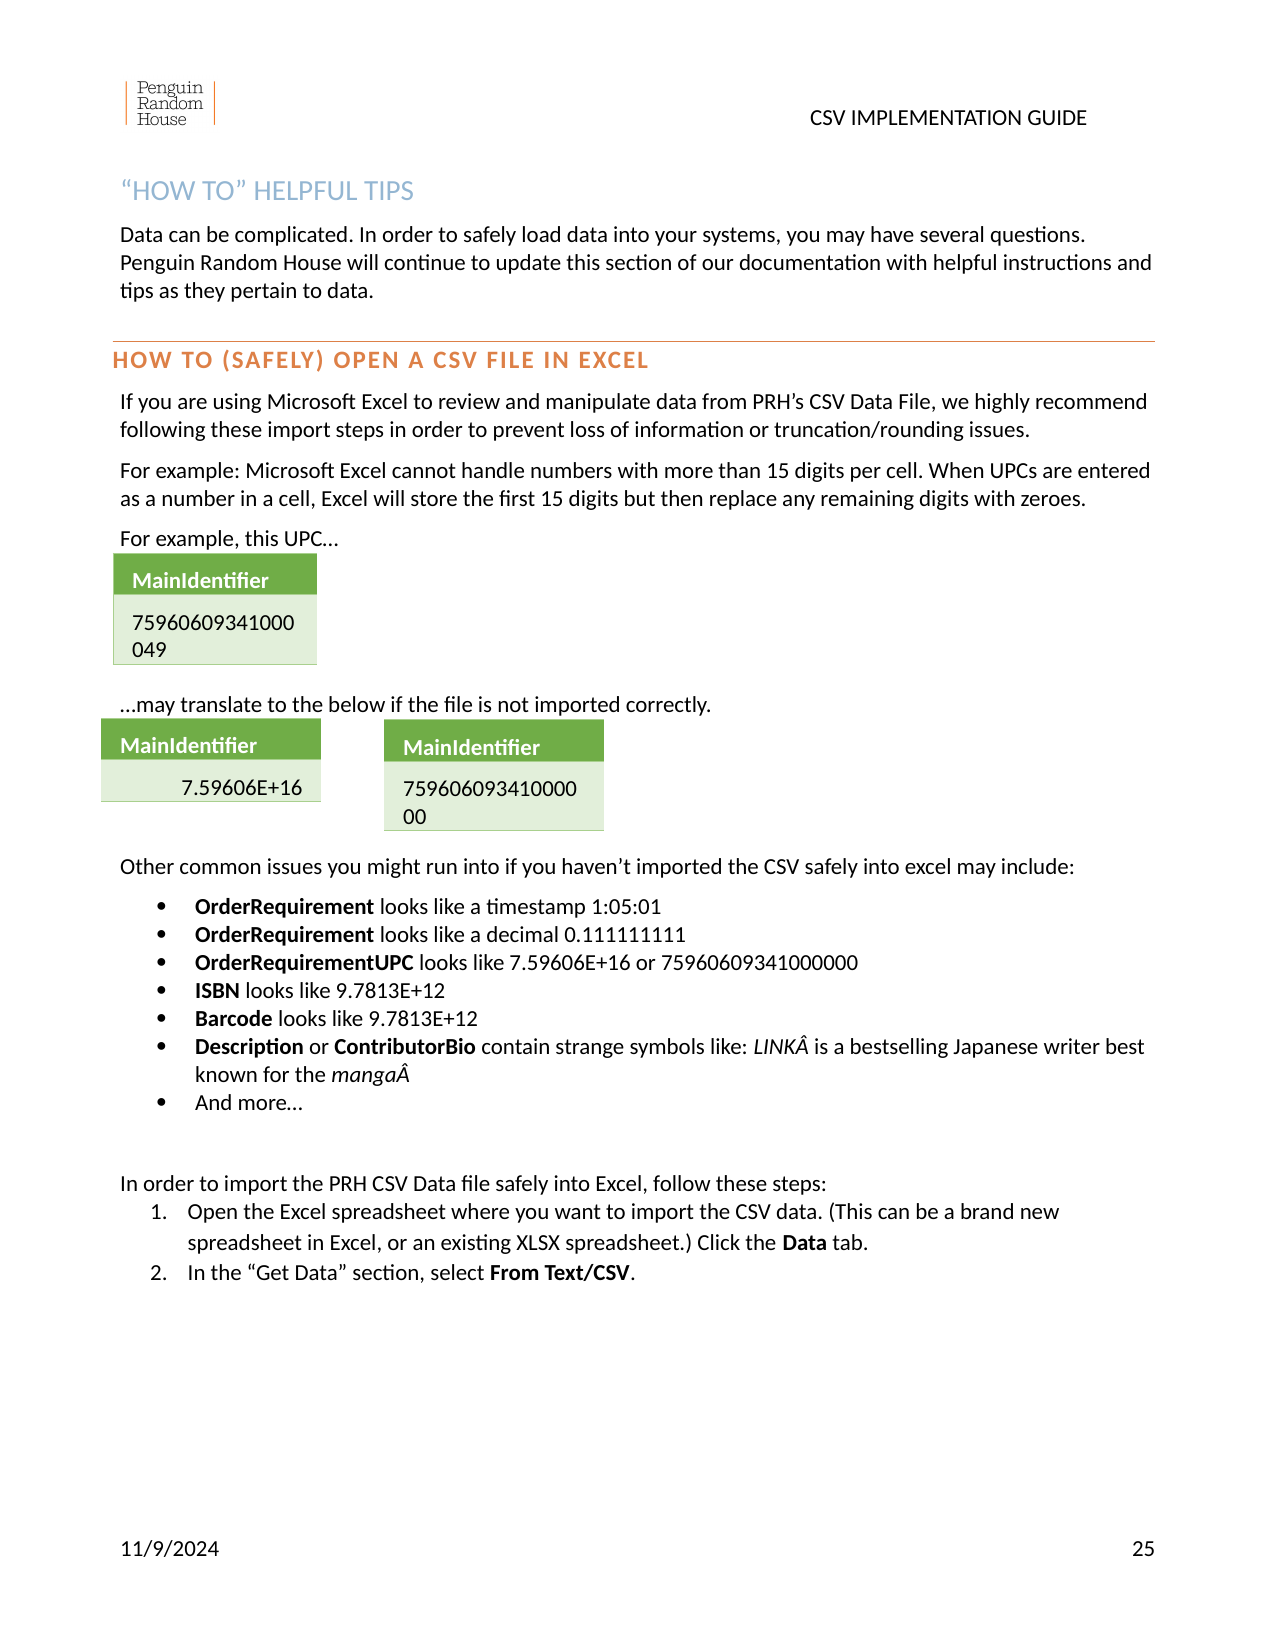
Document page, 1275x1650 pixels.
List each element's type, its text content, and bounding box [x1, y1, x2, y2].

table_cell 7.59606E+16 [101, 760, 321, 801]
subtitle How To (Safely) Open a CSV File in Excel [112, 342, 1155, 375]
table_cell 75960609341000000 [384, 762, 604, 830]
text For example, this UPC… [120, 524, 1155, 552]
table_header MainIdentifier [101, 719, 321, 759]
list Barcode looks like 9.7813E+12 [157, 1004, 1155, 1032]
text For example: Microsoft Excel cannot handle numbers with more than 15 digits per cell. When UPCs are entered as a number in a cell, Excel will store the first 15 digits but then replace any remaining digits with zeroes. [120, 456, 1155, 512]
list ISBN looks like 9.7813E+12 [157, 976, 1155, 1004]
list OrderRequirementUPC looks like 7.59606E+16 or 75960609341000000 [157, 948, 1155, 976]
text Other common issues you might run into if you haven’t imported the CSV safely into excel may include: [120, 852, 1155, 880]
text Data can be complicated. In order to safely load data into your systems, you may have several questions. Penguin Random House will continue to update this section of our documentation with helpful instructions and tips as they pertain to data. [120, 220, 1155, 304]
table_cell 75960609341000049 [114, 595, 317, 664]
list Description or ContributorBio contain strange symbols like: LINKÂ is a bestselling Japanese writer best known for the mangaÂ [157, 1032, 1155, 1088]
list OrderRequirement looks like a timestamp 1:05:01 [157, 892, 1155, 920]
list OrderRequirement looks like a decimal 0.111111111 [157, 920, 1155, 948]
table_header MainIdentifier [384, 720, 604, 761]
text …may translate to the below if the file is not imported correctly. [120, 690, 1155, 718]
subtitle “How To” Helpful Tips [120, 172, 1155, 207]
list In the “Get Data” section, select From Text/CSV. [150, 1258, 1162, 1286]
table_header MainIdentifier [114, 554, 317, 594]
text If you are using Microsoft Excel to review and manipulate data from PRH’s CSV Data File, we highly recommend following these import steps in order to prevent loss of information or truncation/rounding issues. [120, 387, 1155, 443]
text In order to import the PRH CSV Data file safely into Excel, follow these steps: [120, 1169, 1155, 1197]
list Open the Excel spreadsheet where you want to import the CSV data. (This can be a brand new spreadsheet in Excel, or an existing XLSX spreadsheet.) Click the Data tab. [150, 1197, 1162, 1256]
picture [120, 75, 221, 133]
list And more… [157, 1088, 1155, 1116]
